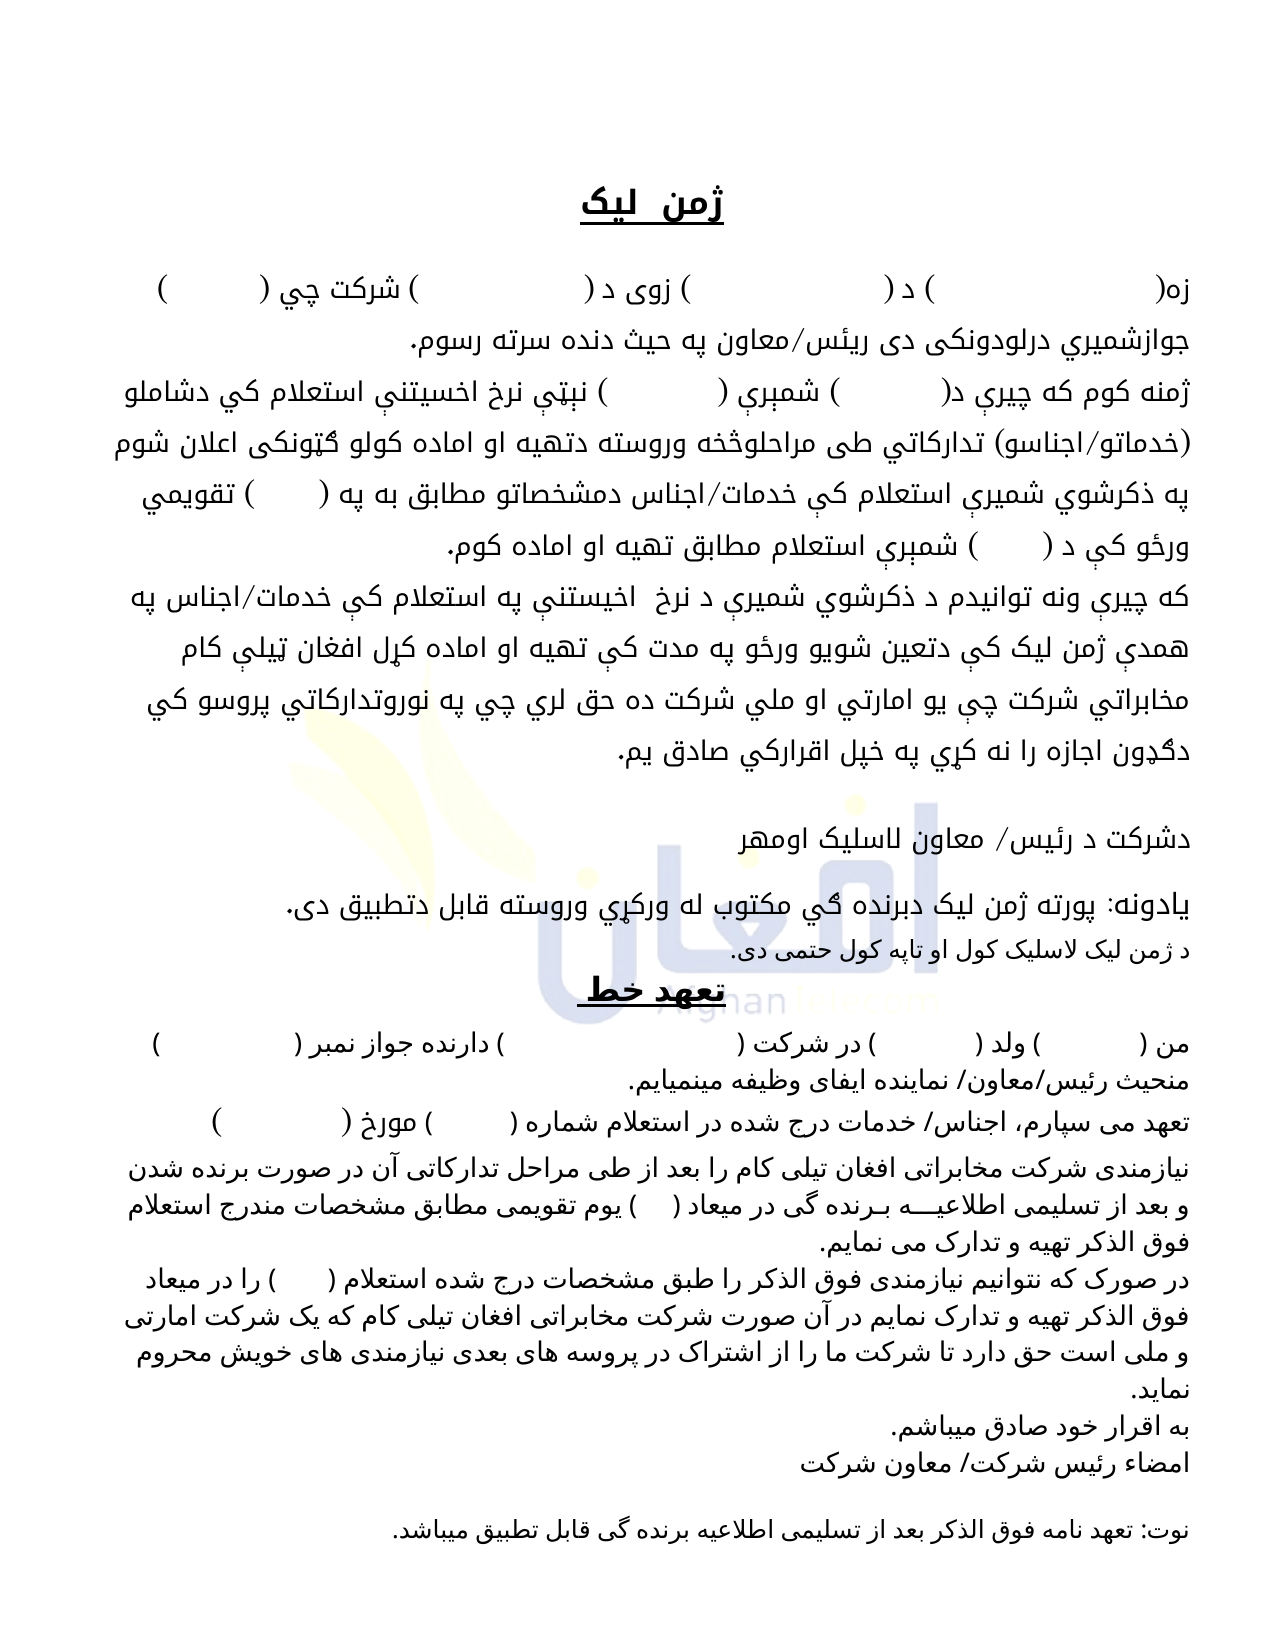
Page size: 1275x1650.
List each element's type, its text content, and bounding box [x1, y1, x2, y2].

text امضاء رئیس شرکت/ معاون شرکت [112, 1443, 1191, 1480]
text د ژمن لیک لاسلیک کول او تاپه کول حتمی دی. [112, 932, 1191, 966]
text زه( ) د ( ) زوی د ( ) شرکت چي ( ) جوازشمیري درلودونکی دی ریئس/معاون په حیث دنده سرته رسوم. [112, 263, 1191, 366]
text در صورک که نتوانیم نیازمندی فوق الذکر را طبق مشخصات درج شده استعلام ( ) را در میعاد فوق الذکر تهیه و تدارک نمایم در آن صورت شرکت مخابراتی افغان تیلی کام که یک شرکت امارتی و ملی است حق دارد تا شرکت ما را از اشتراک در پروسه های بعدی نیازمندی های خویش محروم نماید. [112, 1259, 1191, 1407]
text ژمنه کوم که چیرې د( ) شمېرې ( ) نېټې نرخ اخسیتنې استعلام کي دشاملو (خدماتو/اجناسو) تدارکاتي طی مراحلوڅخه وروسته دتهیه او اماده کولو ګټونکی اعلان شوم په ذکرشوي شمیرې استعلام کې خدمات/اجناس دمشخصاتو مطابق به په ( ) تقویمي ورځو کې د ( ) شمېرې استعلام مطابق تهیه او اماده کوم. [112, 366, 1191, 572]
text به اقرار خود صادق میباشم. [112, 1407, 1191, 1443]
text دشرکت د رئیس/ معاون لاسلیک اومهر [112, 814, 1191, 865]
text که چیرې ونه توانیدم د ذکرشوي شمیرې د نرخ اخیستنې په استعلام کې خدمات/اجناس په همدې ژمن لیک کې دتعین شویو ورځو په مدت کې تهیه او اماده کړل افغان ټيلې کام مخابراتي شرکت چې یو امارتي او ملي شرکت ده حق لري چي په نوروتدارکاتي پروسو کي دګډون اجازه را نه کړي په خپل اقرارکي صادق یم. [112, 572, 1191, 777]
text تعهد می سپارم، اجناس/ خدمات درج شده در استعلام شماره ( ) مورخ ( ) نیازمندی شرکت مخابراتی افغان تیلی کام را بعد از طی مراحل تدارکاتی آن در صورت برنده شدن و بعد از تسلیمی اطلاعیـــه بـرنده گی در میعاد ( ) یوم تقویمی مطابق مشخصات مندرج استعلام فوق الذکر تهیه و تدارک می نمایم. [112, 1097, 1191, 1259]
text ژمن لیک [112, 172, 1191, 235]
text من ( ) ولد ( ) در شرکت ( ) دارنده جواز نمبر ( ) منحیث رئیس/معاون/ نماینده ایفای وظیفه مینمیایم. [112, 1023, 1191, 1097]
text تعهد خط [112, 966, 1191, 1011]
text نوت: تعهد نامه فوق الذکر بعد از تسلیمی اطلاعیه برنده گی قابل تطبیق میباشد. [112, 1512, 1191, 1546]
text یادونه: پورته ژمن لیک دبرنده ګي مکتوب له ورکړي وروسته قابل دتطبیق دی. [112, 877, 1191, 932]
